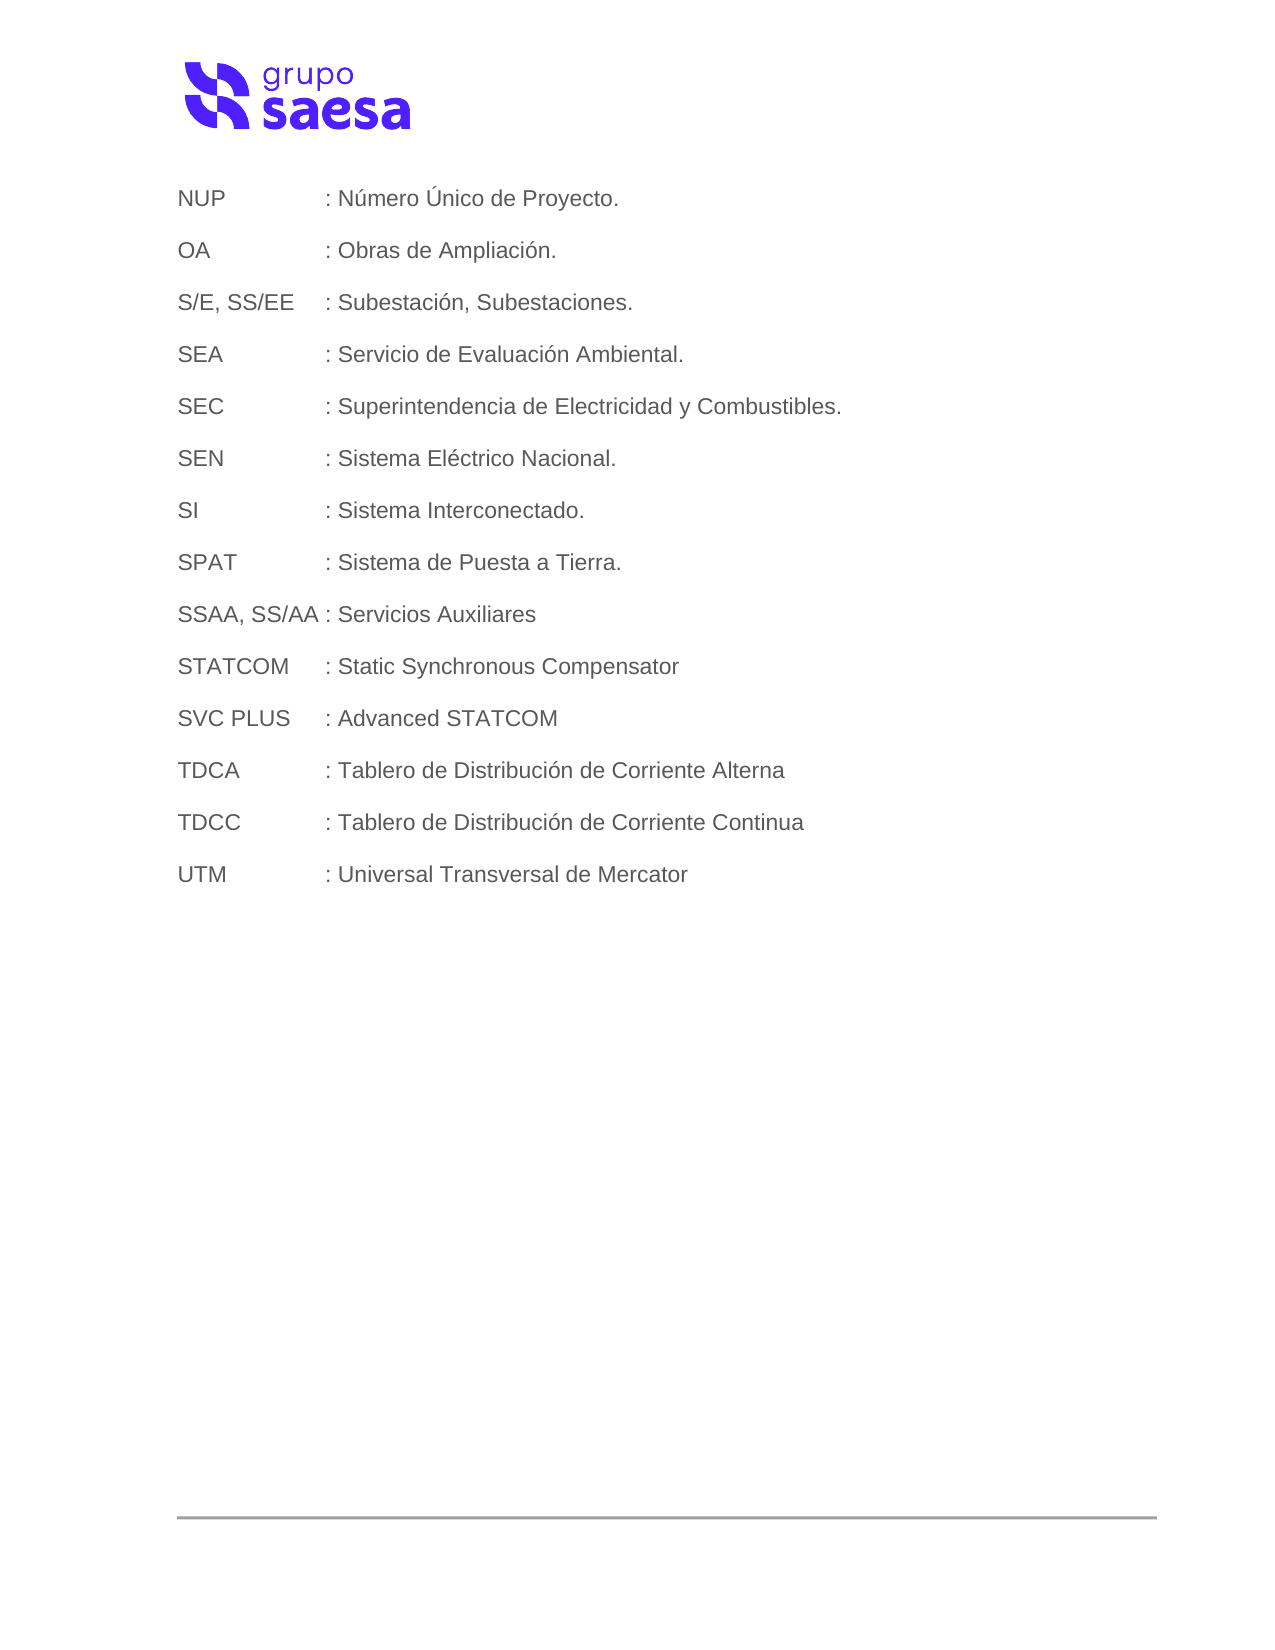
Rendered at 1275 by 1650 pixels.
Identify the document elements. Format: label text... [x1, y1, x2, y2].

text SSAA, SS/AA : Servicios Auxiliares [177, 601, 1157, 627]
picture [177, 56, 417, 132]
text UTM : Universal Transversal de Mercator [177, 861, 1157, 887]
text SEA : Servicio de Evaluación Ambiental. [177, 341, 1157, 367]
text SI : Sistema Interconectado. [177, 497, 1157, 523]
text SEC : Superintendencia de Electricidad y Combustibles. [177, 393, 1157, 419]
text TDCC : Tablero de Distribución de Corriente Continua [177, 809, 1157, 835]
text SEN : Sistema Eléctrico Nacional. [177, 445, 1157, 471]
text S/E, SS/EE : Subestación, Subestaciones. [177, 289, 1157, 315]
text OA : Obras de Ampliación. [177, 237, 1157, 263]
text SPAT : Sistema de Puesta a Tierra. [177, 549, 1157, 575]
text STATCOM : Static Synchronous Compensator [177, 653, 1157, 679]
text TDCA : Tablero de Distribución de Corriente Alterna [177, 757, 1157, 783]
text SVC PLUS : Advanced STATCOM [177, 705, 1157, 731]
text NUP : Número Único de Proyecto. [177, 185, 1157, 211]
